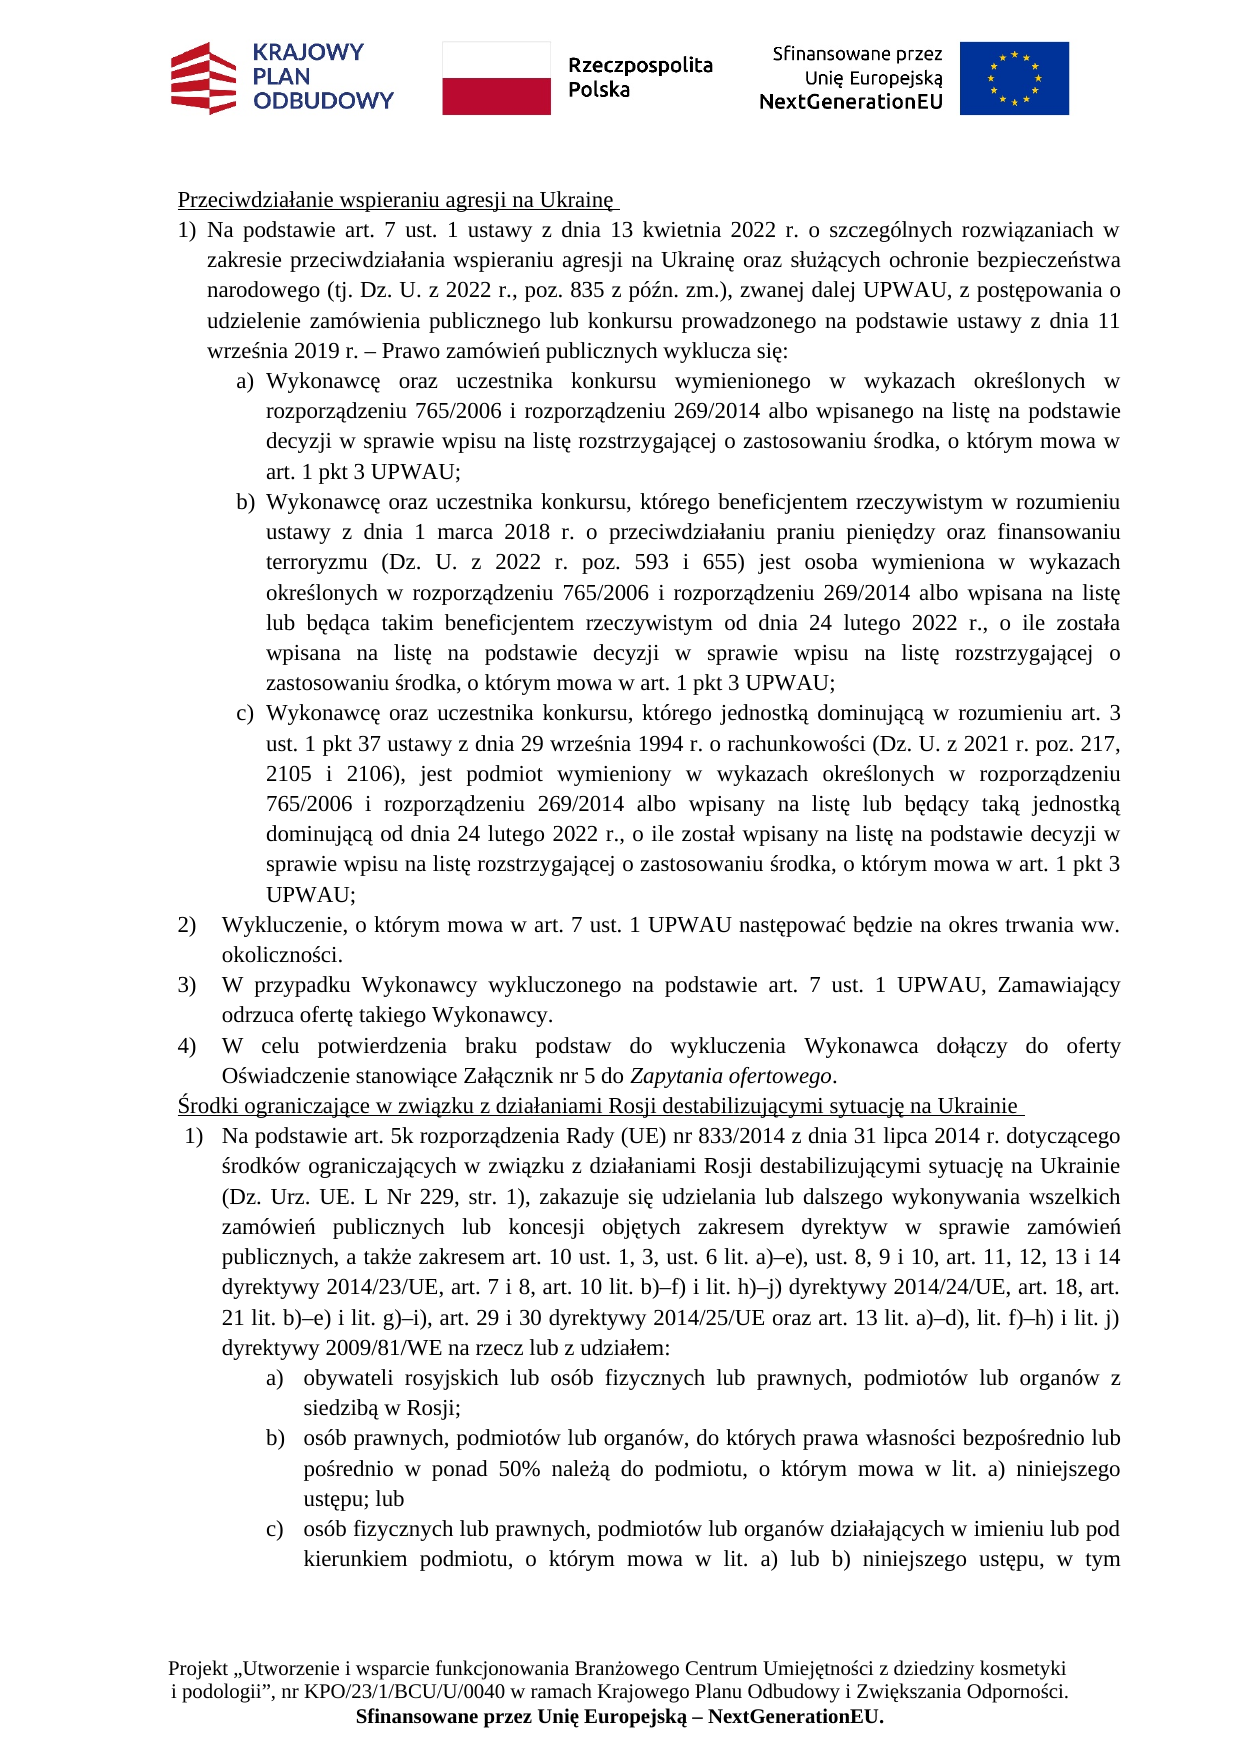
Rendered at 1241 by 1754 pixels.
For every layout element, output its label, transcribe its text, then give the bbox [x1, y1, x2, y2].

list Wykonawcę oraz uczestnika konkursu, którego beneficjentem rzeczywistym w rozumieniu ustawy z dnia 1 marca 2018 r. o przeciwdziałaniu praniu pieniędzy oraz finansowaniu terroryzmu (Dz. U. z 2022 r. poz. 593 i 655) jest osoba wymieniona w wykazach określonych w rozporządzeniu 765/2006 i rozporządzeniu 269/2014 albo wpisana na listę lub będąca takim beneficjentem rzeczywistym od dnia 24 lutego 2022 r., o ile została wpisana na listę na podstawie decyzji w sprawie wpisu na listę rozstrzygającej o zastosowaniu środka, o którym mowa w art. 1 pkt 3 UPWAU; [236, 488, 1122, 696]
list Wykonawcę oraz uczestnika konkursu wymienionego w wykazach określonych w rozporządzeniu 765/2006 i rozporządzeniu 269/2014 albo wpisanego na listę na podstawie decyzji w sprawie wpisu na listę rozstrzygającej o zastosowaniu środka, o którym mowa w art. 1 pkt 3 UPWAU; [236, 367, 1122, 484]
list Wykluczenie, o którym mowa w art. 7 ust. 1 UPWAU następować będzie na okres trwania ww. okoliczności. [177, 911, 1122, 967]
list Na podstawie art. 5k rozporządzenia Rady (UE) nr 833/2014 z dnia 31 lipca 2014 r. dotyczącego środków ograniczających w związku z działaniami Rosji destabilizującymi sytuację na Ukrainie (Dz. Urz. UE. L Nr 229, str. 1), zakazuje się udzielania lub dalszego wykonywania wszelkich zamówień publicznych lub koncesji objętych zakresem dyrektyw w sprawie zamówień publicznych, a także zakresem art. 10 ust. 1, 3, ust. 6 lit. a)–e), ust. 8, 9 i 10, art. 11, 12, 13 i 14 dyrektywy 2014/23/UE, art. 7 i 8, art. 10 lit. b)–f) i lit. h)–j) dyrektywy 2014/24/UE, art. 18, art. 21 lit. b)–e) i lit. g)–i), art. 29 i 30 dyrektywy 2014/25/UE oraz art. 13 lit. a)–d), lit. f)–h) i lit. j) dyrektywy 2009/81/WE na rzecz lub z udziałem: [184, 1122, 1122, 1360]
list W przypadku Wykonawcy wykluczonego na podstawie art. 7 ust. 1 UPWAU, Zamawiający odrzuca ofertę takiego Wykonawcy. [177, 971, 1122, 1028]
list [266, 1515, 1122, 1572]
list W celu potwierdzenia braku podstaw do wykluczenia Wykonawca dołączy do oferty Oświadczenie stanowiące Załącznik nr 5 do Zapytania ofertowego. [177, 1032, 1122, 1088]
text Środki ograniczające w związku z działaniami Rosji destabilizującymi sytuację na Ukrainie [177, 1092, 1122, 1118]
text Przeciwdziałanie wspieraniu agresji na Ukrainę [177, 186, 1122, 212]
list Wykonawcę oraz uczestnika konkursu, którego jednostką dominującą w rozumieniu art. 3 ust. 1 pkt 37 ustawy z dnia 29 września 1994 r. o rachunkowości (Dz. U. z 2021 r. poz. 217, 2105 i 2106), jest podmiot wymieniony w wykazach określonych w rozporządzeniu 765/2006 i rozporządzeniu 269/2014 albo wpisany na listę lub będący taką jednostką dominującą od dnia 24 lutego 2022 r., o ile został wpisany na listę na podstawie decyzji w sprawie wpisu na listę rozstrzygającej o zastosowaniu środka, o którym mowa w art. 1 pkt 3 UPWAU; [236, 699, 1122, 907]
list Na podstawie art. 7 ust. 1 ustawy z dnia 13 kwietnia 2022 r. o szczególnych rozwiązaniach w zakresie przeciwdziałania wspieraniu agresji na Ukrainę oraz służących ochronie bezpieczeństwa narodowego (tj. Dz. U. z 2022 r., poz. 835 z późn. zm.), zwanej dalej UPWAU, z postępowania o udzielenie zamówienia publicznego lub konkursu prowadzonego na podstawie ustawy z dnia 11 września 2019 r. – Prawo zamówień publicznych wyklucza się: [177, 216, 1122, 363]
list osób prawnych, podmiotów lub organów, do których prawa własności bezpośrednio lub pośrednio w ponad 50% należą do podmiotu, o którym mowa w lit. a) niniejszego ustępu; lub [266, 1424, 1122, 1511]
picture [147, 17, 1093, 139]
list obywateli rosyjskich lub osób fizycznych lub prawnych, podmiotów lub organów z siedzibą w Rosji; [266, 1364, 1122, 1421]
